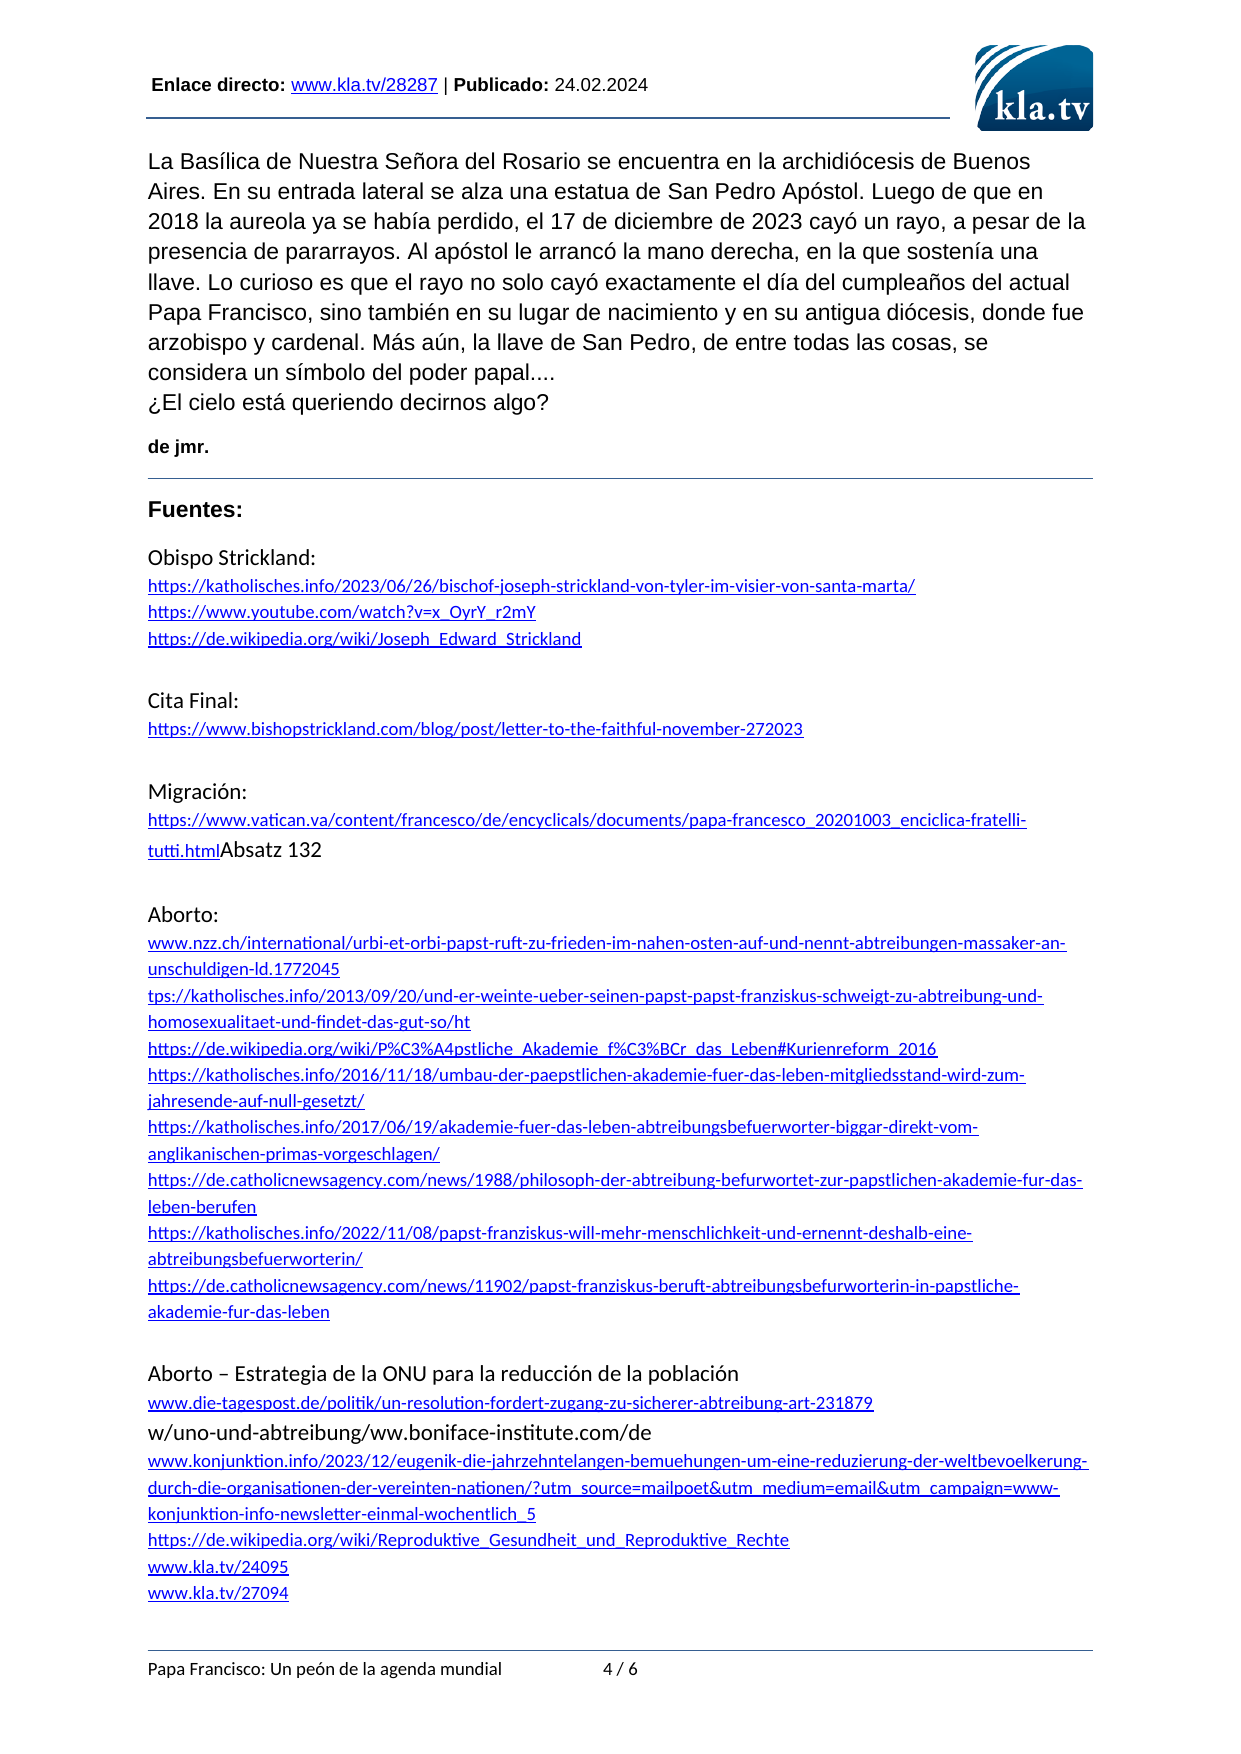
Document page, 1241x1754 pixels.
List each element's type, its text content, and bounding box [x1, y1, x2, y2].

text Fuentes: [148, 479, 1093, 522]
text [148, 543, 1093, 1604]
text de jmr. [148, 436, 1093, 458]
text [148, 148, 1093, 416]
